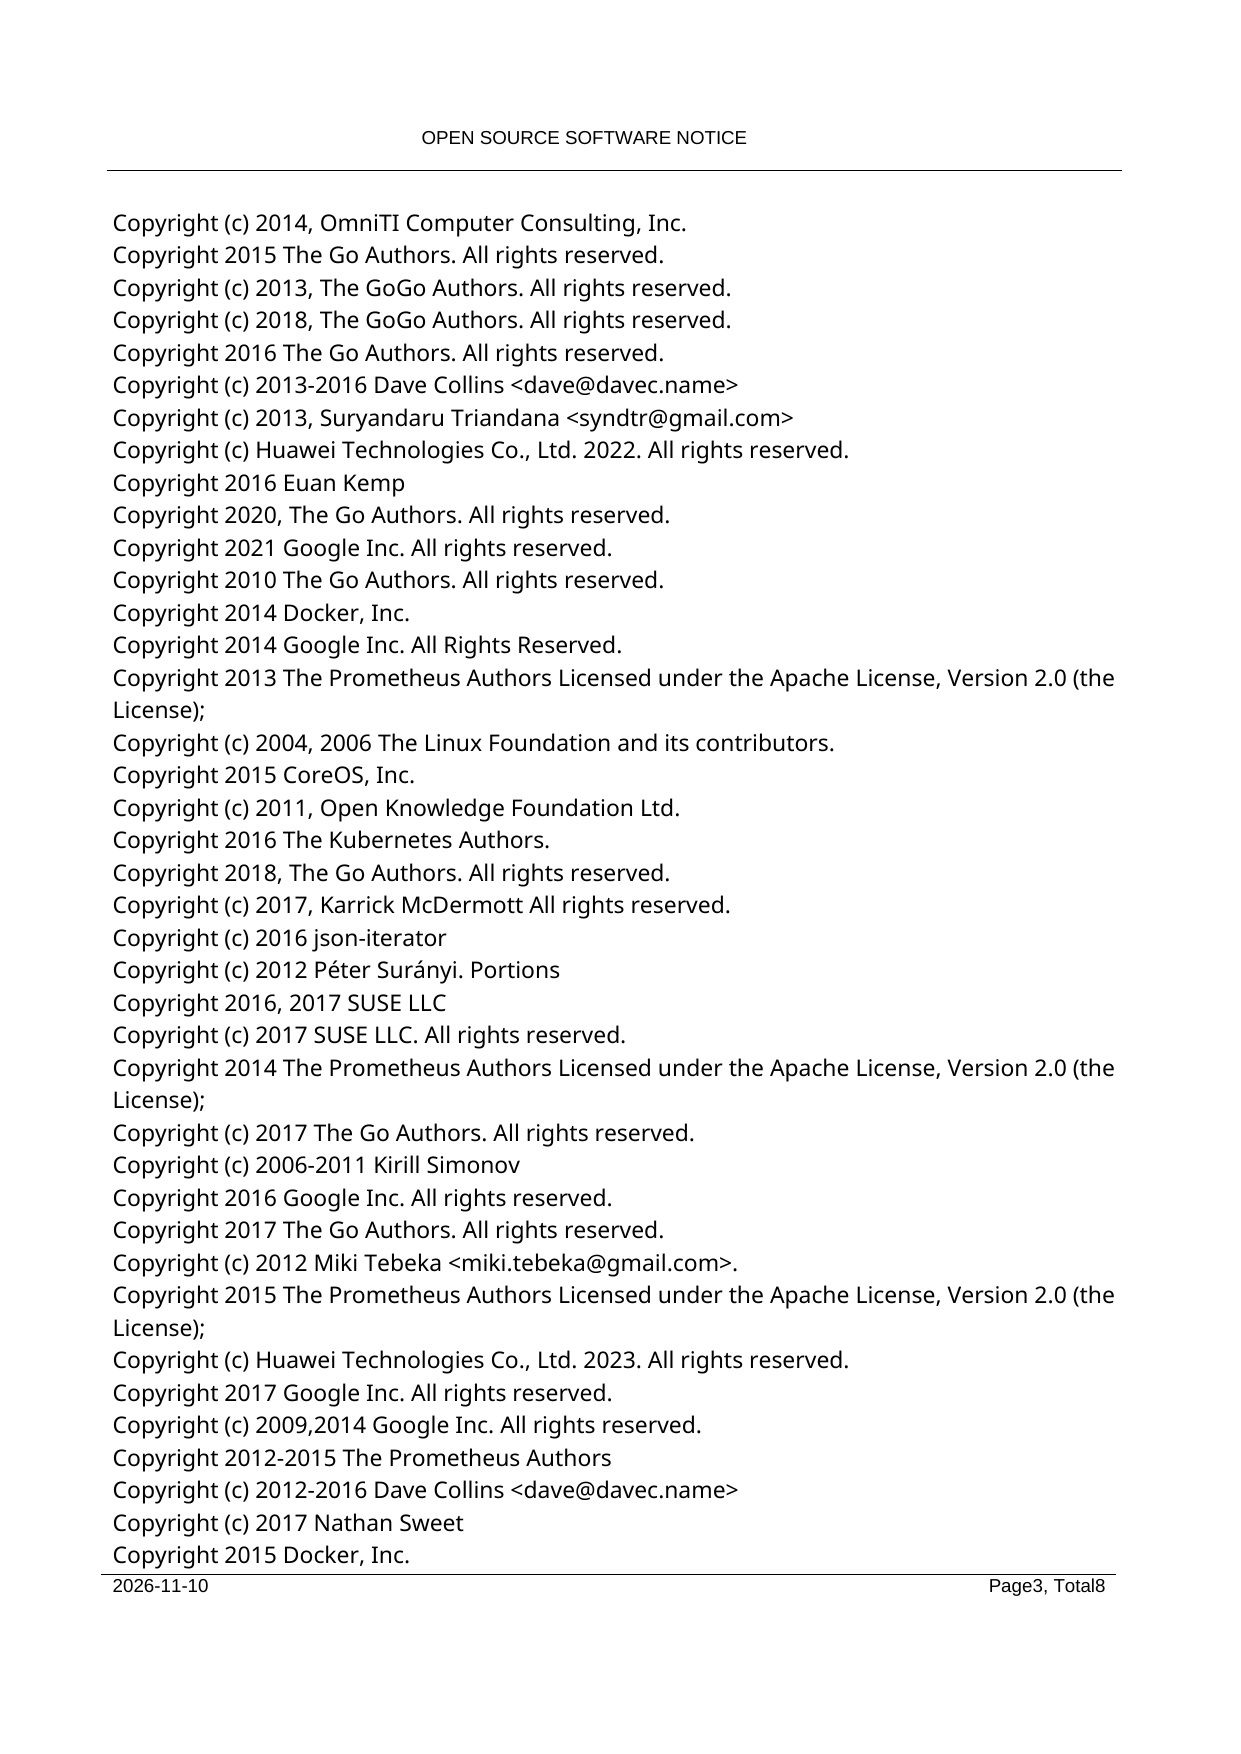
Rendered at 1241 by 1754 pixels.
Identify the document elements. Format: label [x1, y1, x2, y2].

text [112, 206, 1128, 1571]
